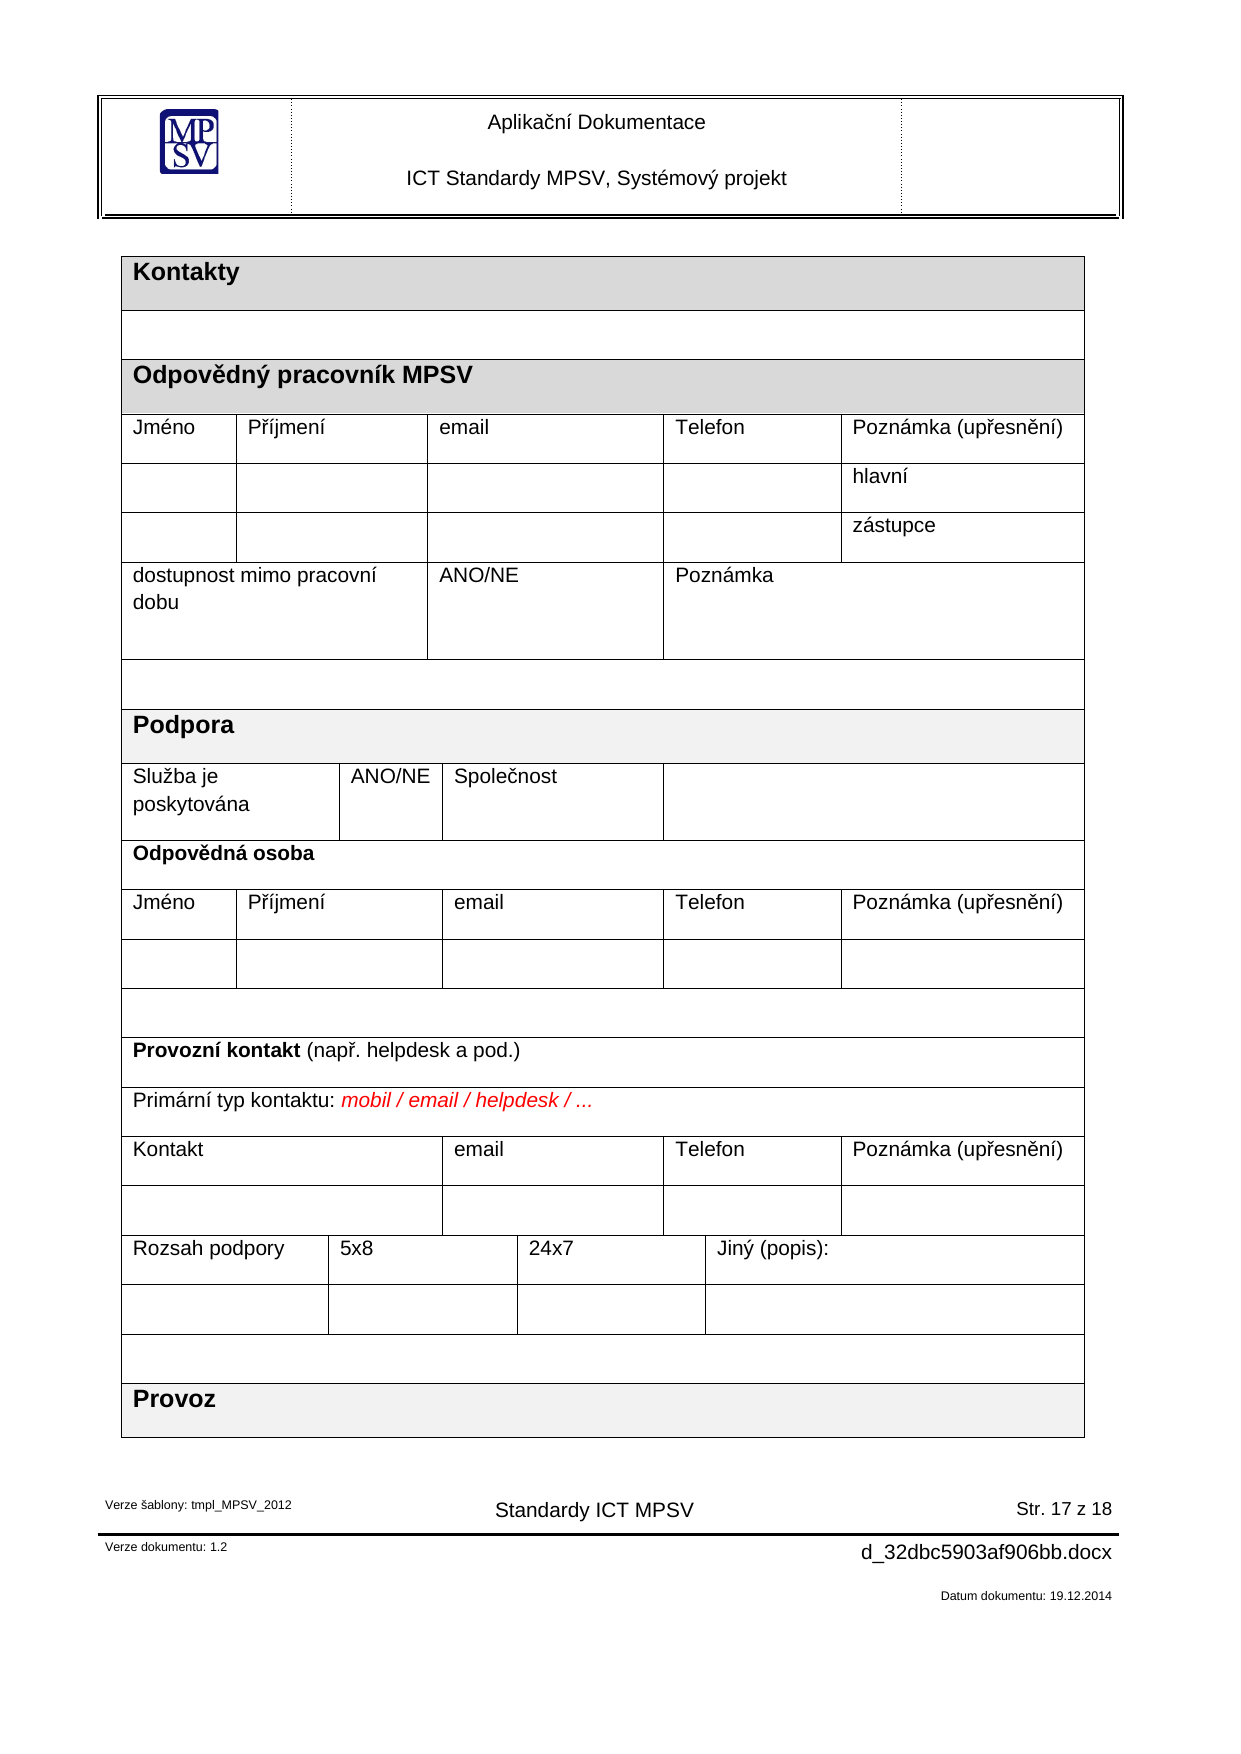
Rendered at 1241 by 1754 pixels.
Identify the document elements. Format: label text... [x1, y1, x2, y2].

table_cell [122, 940, 236, 988]
table_cell [664, 513, 841, 562]
table_cell [443, 940, 663, 988]
table_cell Primární typ kontaktu: mobil / email / helpdesk / ... [122, 1088, 1084, 1136]
table_cell Jiný (popis): [706, 1236, 1084, 1284]
table_cell Provoz [122, 1384, 1084, 1437]
table_cell [664, 1186, 841, 1235]
table_cell ANO/NE [340, 764, 442, 840]
table_cell Poznámka [664, 563, 1084, 659]
table_cell Služba je poskytována [122, 764, 339, 840]
table_cell hlavní [842, 464, 1084, 512]
table_cell dostupnost mimo pracovní dobu [122, 563, 427, 659]
table_header Kontakty [122, 257, 1084, 310]
table_cell [706, 1285, 1084, 1333]
table_cell Poznámka (upřesnění) [842, 415, 1084, 463]
table_cell [428, 464, 663, 512]
table_cell [122, 464, 236, 512]
table_cell Poznámka (upřesnění) [842, 1137, 1084, 1185]
table_cell Provozní kontakt (např. helpdesk a pod.) [122, 1038, 1084, 1087]
table_cell [122, 311, 1084, 359]
table_cell Poznámka (upřesnění) [842, 890, 1084, 938]
table_cell Telefon [664, 890, 841, 938]
table_cell Příjmení [237, 890, 442, 938]
table_cell [664, 764, 1084, 840]
table_cell Kontakt [122, 1137, 442, 1185]
table_cell Jméno [122, 415, 236, 463]
table_cell Jméno [122, 890, 236, 938]
table_cell [842, 940, 1084, 988]
table_cell [237, 940, 442, 988]
table_cell [237, 464, 427, 512]
table_cell Telefon [664, 1137, 841, 1185]
table_cell [122, 989, 1084, 1037]
table_cell Příjmení [237, 415, 427, 463]
table_cell 24x7 [518, 1236, 705, 1284]
table_cell [443, 1186, 663, 1235]
table_cell [329, 1285, 517, 1333]
table_cell email [443, 1137, 663, 1185]
table_cell zástupce [842, 513, 1084, 562]
table_cell [842, 1186, 1084, 1235]
table_cell [428, 513, 663, 562]
table_cell email [443, 890, 663, 938]
table_cell Odpovědný pracovník MPSV [122, 360, 1084, 413]
table_cell Telefon [664, 415, 841, 463]
table_cell Odpovědná osoba [122, 841, 1084, 889]
table_cell ANO/NE [428, 563, 663, 659]
table_cell [122, 1335, 1084, 1383]
table_cell [122, 660, 1084, 709]
picture [158, 109, 218, 173]
table_cell [237, 513, 427, 562]
table_cell [664, 940, 841, 988]
table_cell 5x8 [329, 1236, 517, 1284]
table_cell Podpora [122, 710, 1084, 763]
table_cell [122, 513, 236, 562]
table_cell email [428, 415, 663, 463]
table_cell [664, 464, 841, 512]
table_cell [122, 1186, 442, 1235]
table_cell [518, 1285, 705, 1333]
table_cell [122, 1285, 328, 1333]
table_cell Rozsah podpory [122, 1236, 328, 1284]
table_cell Společnost [443, 764, 663, 840]
